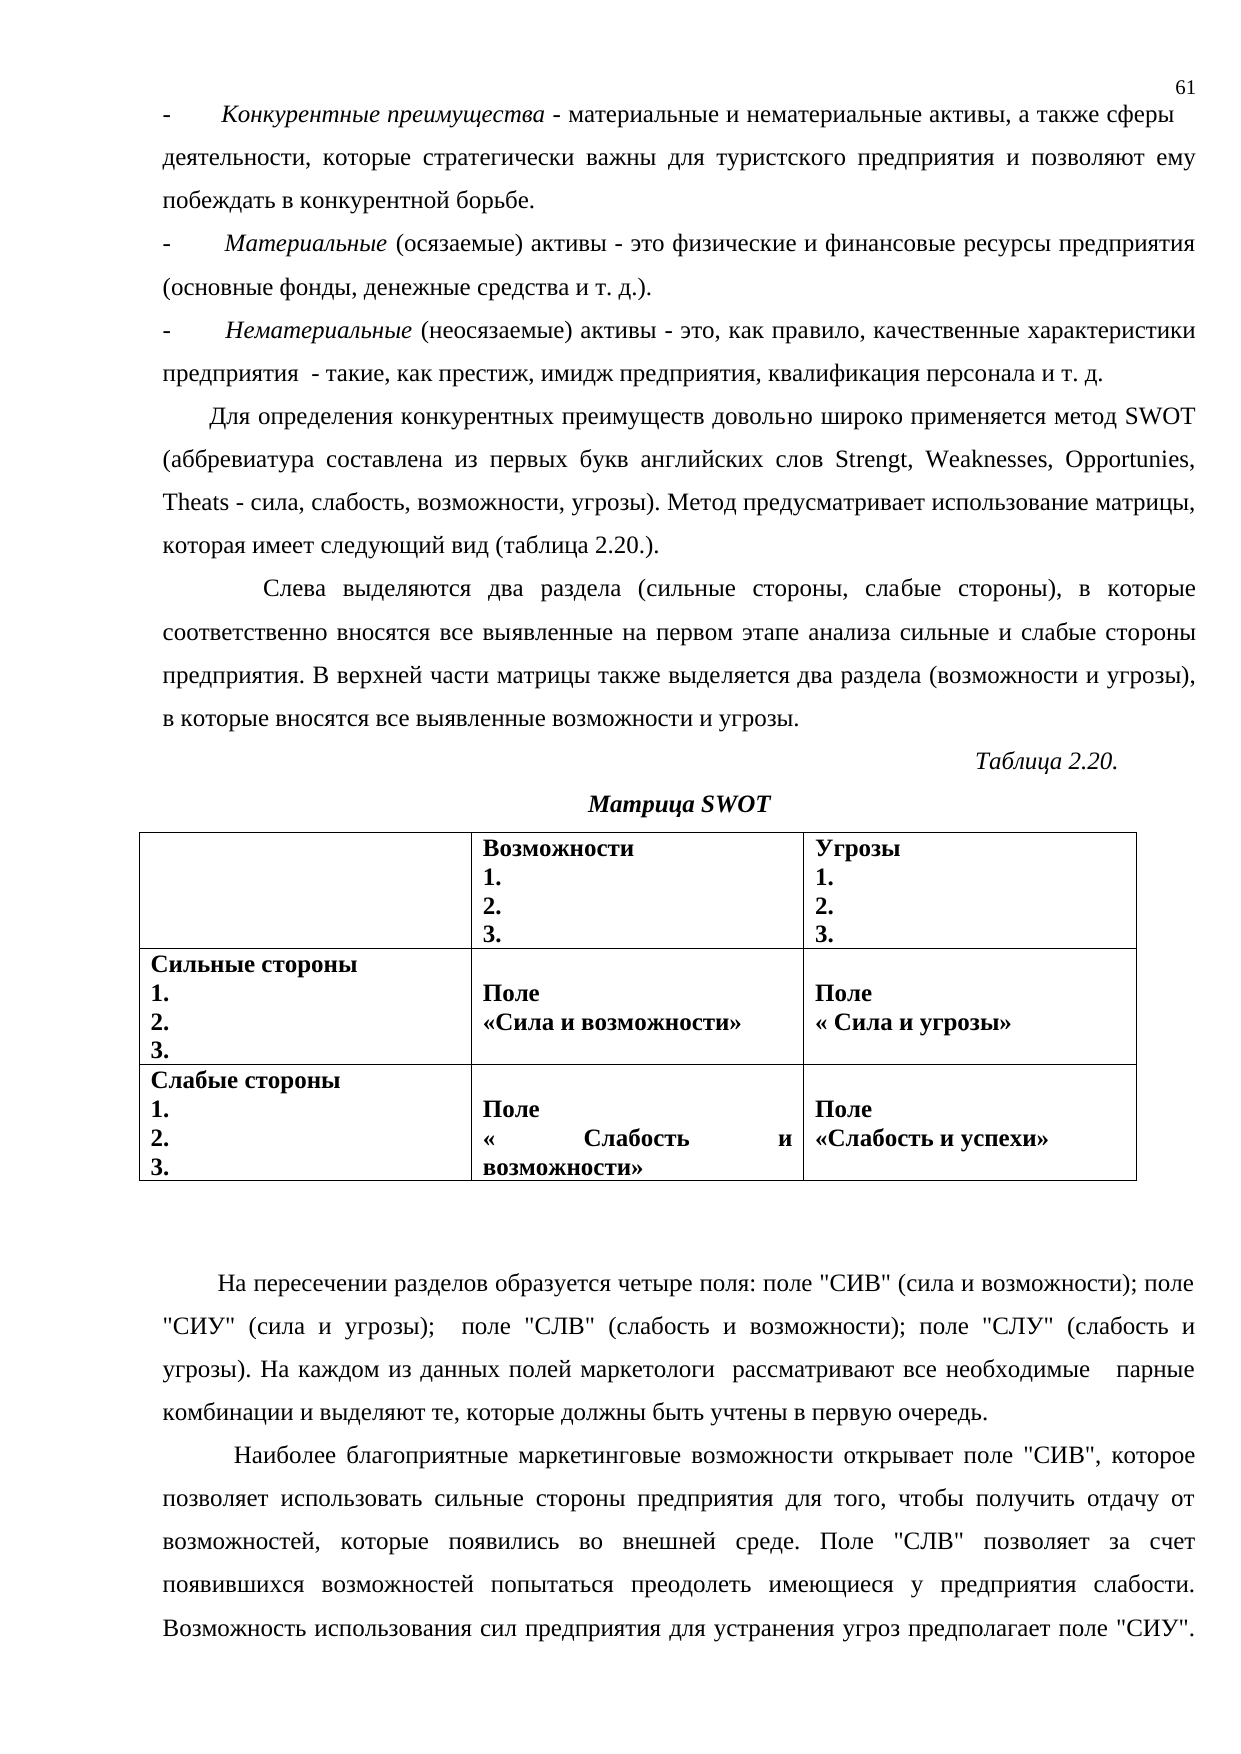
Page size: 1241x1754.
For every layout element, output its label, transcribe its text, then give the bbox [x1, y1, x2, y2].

text - Нематериальные (неосязаемые) активы - это, как правило, качественные характеристики предприятия - такие, как престиж, имидж предприятия, квалификация персонала и т. д. [162, 315, 1196, 387]
text Для определения конкурентных преимуществ довольно широко применяется метод SWOT (аббревиатура составлена из первых букв английских слов Strengt, Weaknesses, Орроrtunies, Тheats - сила, слабость, возможности, угрозы). Метод предусматривает использование матрицы, которая имеет следующий вид (таблица 2.20.). [162, 401, 1196, 559]
text На пересечении разделов образуется четыре поля: поле "СИВ" (сила и возможности); поле "СИУ" (сила и угрозы); поле "СЛВ" (слабость и возможности); поле "СЛУ" (слабость и угрозы). На каждом из данных полей маркетологи рассматривают все необходимые парные комбинации и выделяют те, которые должны быть учтены в первую очередь. [162, 1268, 1196, 1426]
text Матрица SWOT [162, 789, 1196, 818]
table_cell Поле «Сила и возможности» [472, 949, 803, 1064]
text Слева выделяются два раздела (сильные стороны, слабые стороны), в которые соответственно вносятся все выявленные на первом этапе анализа сильные и слабые стороны предприятия. В верхней части матрицы также выделяется два раздела (возможности и угрозы), в которые вносятся все выявленные возможности и угрозы. [162, 573, 1196, 732]
table_header Угрозы 1. 2. 3. [804, 833, 1136, 948]
table_header [140, 833, 471, 948]
text - Материальные (осязаемые) активы - это физические и финансовые ресурсы предприятия (основные фонды, денежные средства и т. д.). [162, 228, 1196, 300]
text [162, 1440, 1196, 1641]
table_cell Слабые стороны 1. 2. 3. [140, 1065, 471, 1180]
table_cell Поле « Сила и угрозы» [804, 949, 1136, 1064]
table_cell Поле « Слабость и возможности» [472, 1065, 803, 1180]
table_header Возможности 1. 2. 3. [472, 833, 803, 948]
table_cell Поле «Слабость и успехи» [804, 1065, 1136, 1180]
table_cell Сильные стороны 1. 2. 3. [140, 949, 471, 1064]
text - Конкурентные преимущества - материальные и нематериальные активы, а также сферы деятельности, которые стратегически важны для туристского предприятия и позволяют ему побеждать в конкурентной борьбе. [162, 99, 1196, 214]
text Таблица 2.20. [162, 746, 1196, 775]
